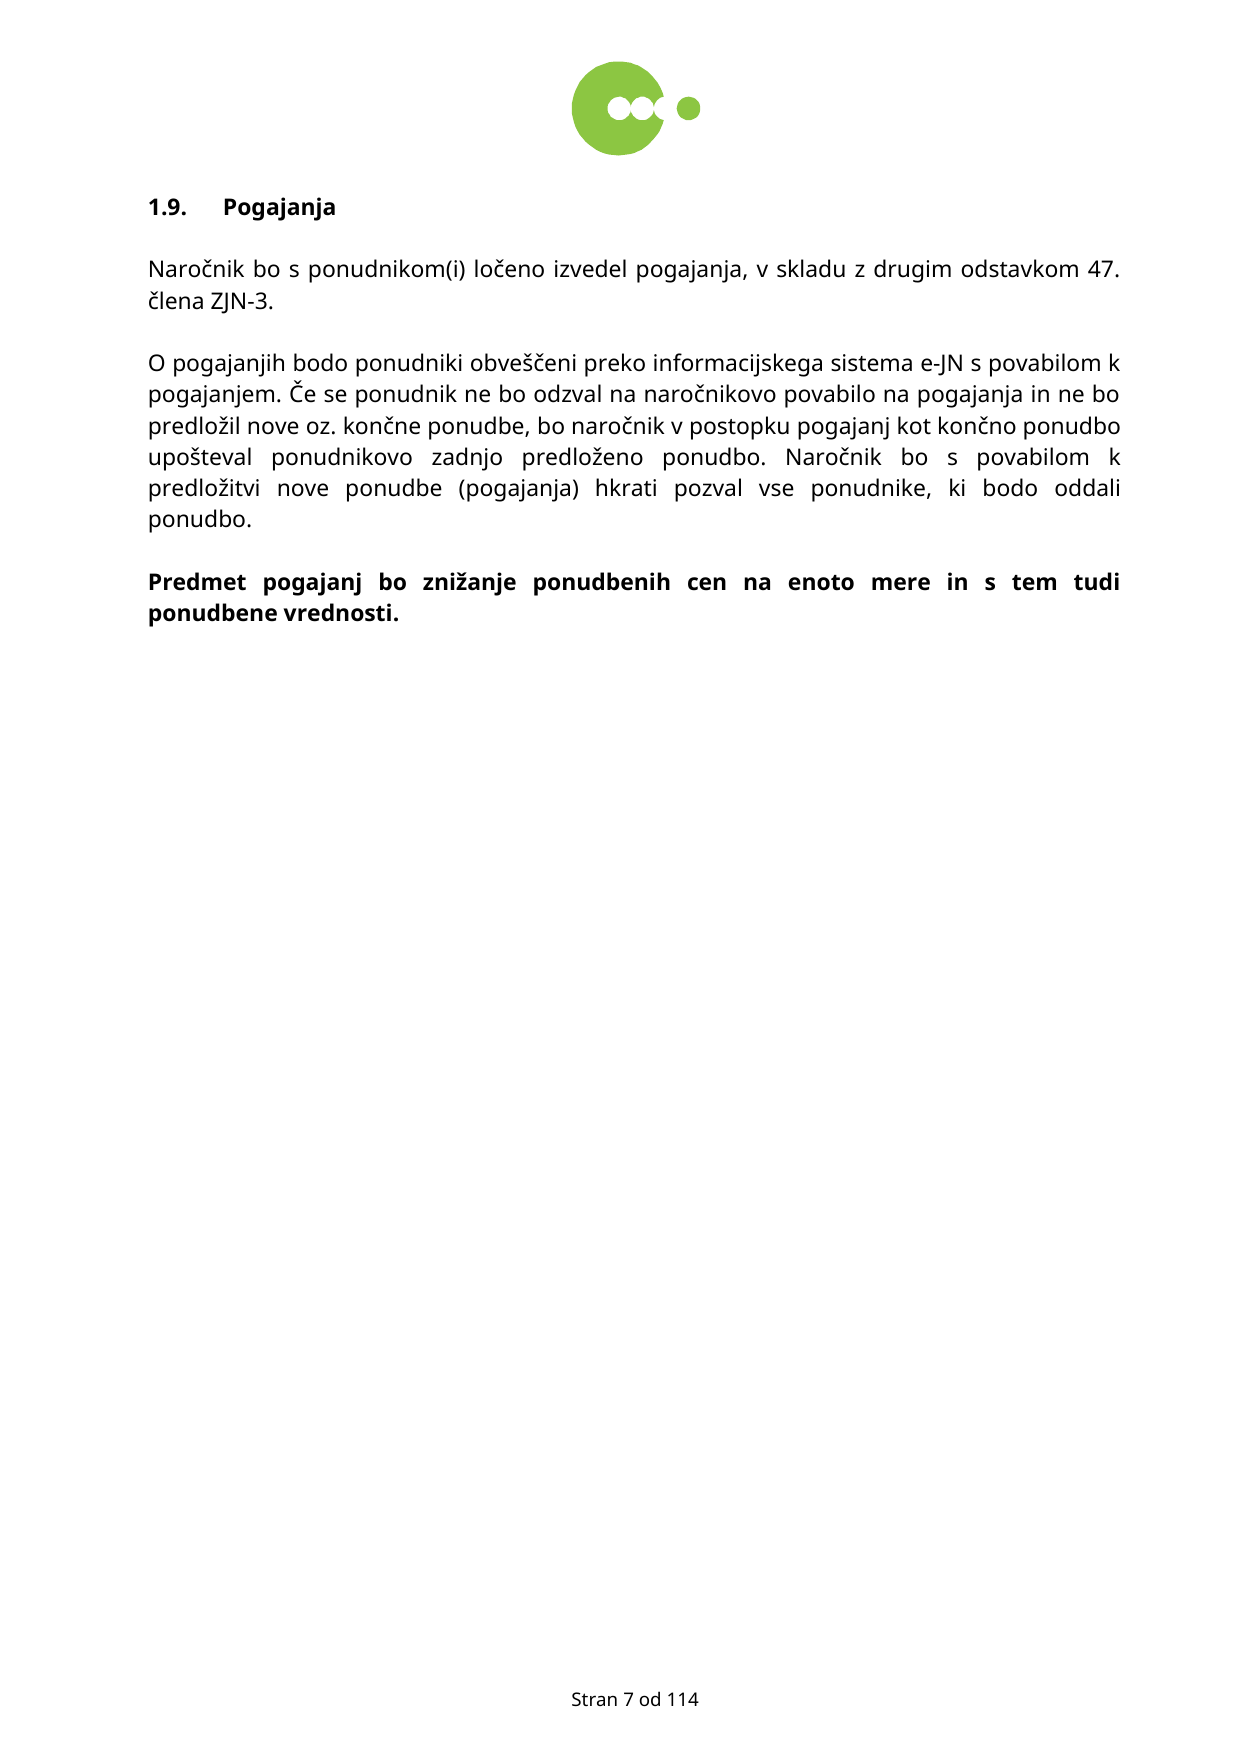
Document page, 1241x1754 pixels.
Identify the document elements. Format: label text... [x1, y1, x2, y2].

text Predmet pogajanj bo znižanje ponudbenih cen na enoto mere in s tem tudi ponudbene vrednosti. [148, 566, 1122, 628]
text Naročnik bo s ponudnikom(i) ločeno izvedel pogajanja, v skladu z drugim odstavkom 47. člena ZJN-3. [148, 253, 1122, 316]
text O pogajanjih bodo ponudniki obveščeni preko informacijskega sistema e-JN s povabilom k pogajanjem. Če se ponudnik ne bo odzval na naročnikovo povabilo na pogajanja in ne bo predložil nove oz. končne ponudbe, bo naročnik v postopku pogajanj kot končno ponudbo upošteval ponudnikovo zadnjo predloženo ponudbo. Naročnik bo s povabilom k predložitvi nove ponudbe (pogajanja) hkrati pozval vse ponudnike, ki bodo oddali ponudbo. [148, 347, 1122, 535]
list Pogajanja [148, 191, 1122, 222]
